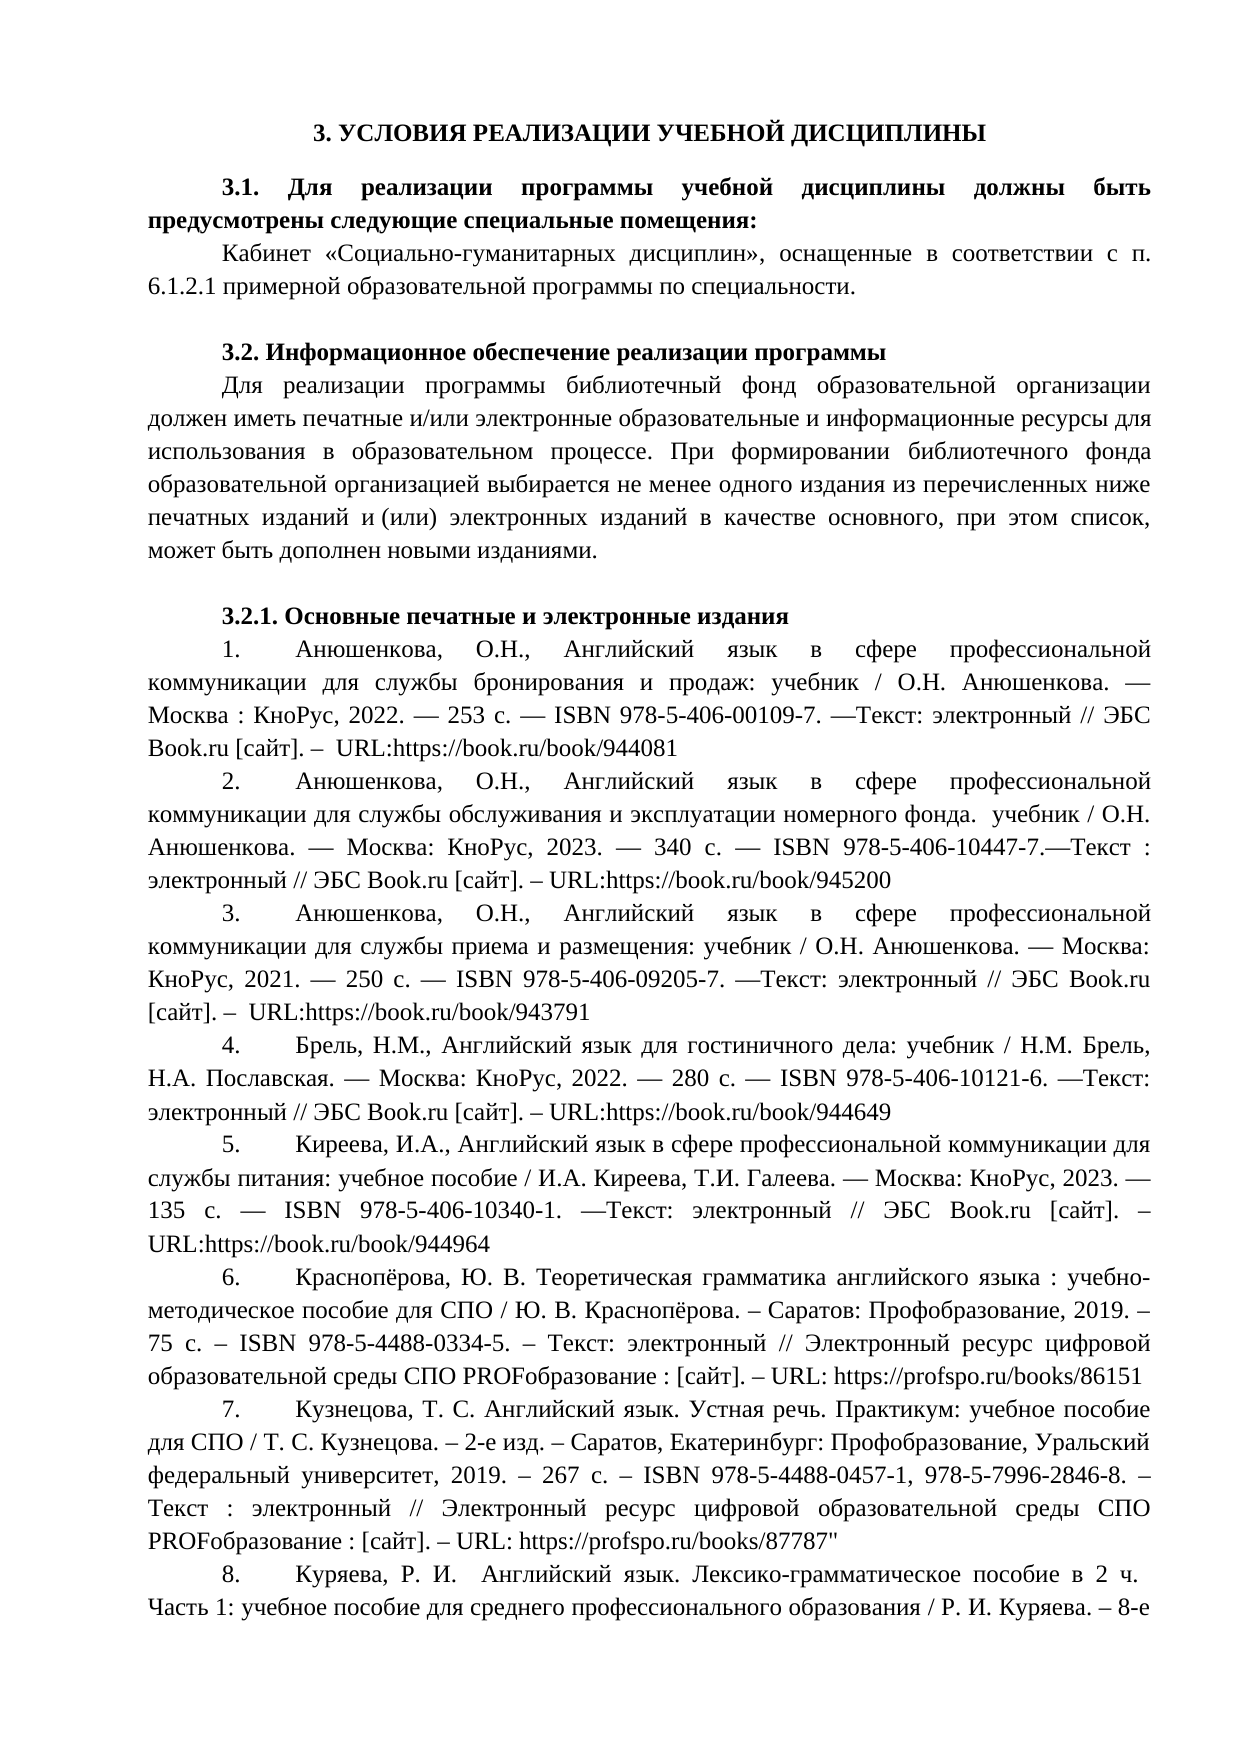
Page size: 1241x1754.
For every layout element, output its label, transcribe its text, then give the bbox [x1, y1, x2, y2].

text Для реализации программы библиотечный фонд образовательной организации должен иметь печатные и/или электронные образовательные и информационные ресурсы для использования в образовательном процессе. При формировании библиотечного фонда образовательной организацией выбирается не менее одного издания из перечисленных ниже печатных изданий и (или) электронных изданий в качестве основного, при этом список, может быть дополнен новыми изданиями. [148, 370, 1152, 564]
text 3.2.1. Основные печатные и электронные издания [148, 601, 1152, 630]
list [148, 1559, 1152, 1621]
list Анюшенкова, О.Н., Английский язык в сфере профессиональной коммуникации для службы обслуживания и эксплуатации номерного фонда. учебник / О.Н. Анюшенкова. — Москва: КноРус, 2023. — 340 с. — ISBN 978-5-406-10447-7.—Текст : электронный // ЭБС Book.ru [сайт]. – URL:https://book.ru/book/945200 [148, 766, 1152, 894]
list Анюшенкова, О.Н., Английский язык в сфере профессиональной коммуникации для службы приема и размещения: учебник / О.Н. Анюшенкова. — Москва: КноРус, 2021. — 250 с. — ISBN 978-5-406-09205-7. —Текст: электронный // ЭБС Book.ru [сайт]. – URL:https://book.ru/book/943791 [148, 898, 1152, 1026]
text Кабинет «Социально-гуманитарных дисциплин», оснащенные в соответствии с п. 6.1.2.1 примерной образовательной программы по специальности. [148, 238, 1152, 300]
text 3. УСЛОВИЯ РЕАЛИЗАЦИИ УЧЕБНОЙ ДИСЦИПЛИНЫ [148, 118, 1152, 147]
list Краснопёрова, Ю. В. Теоретическая грамматика английского языка : учебно-методическое пособие для СПО / Ю. В. Краснопёрова. – Саратов: Профобразование, 2019. – 75 c. – ISBN 978-5-4488-0334-5. – Текст: электронный // Электронный ресурс цифровой образовательной среды СПО PROFобразование : [сайт]. – URL: https://profspo.ru/books/86151 [148, 1262, 1152, 1389]
text 3.2. Информационное обеспечение реализации программы [148, 337, 1152, 366]
list Анюшенкова, О.Н., Английский язык в сфере профессиональной коммуникации для службы бронирования и продаж: учебник / О.Н. Анюшенкова. — Москва : КноРус, 2022. — 253 с. — ISBN 978-5-406-00109-7. —Текст: электронный // ЭБС Book.ru [сайт]. – URL:https://book.ru/book/944081 [148, 634, 1152, 762]
list Киреева, И.А., Английский язык в сфере профессиональной коммуникации для службы питания: учебное пособие / И.А. Киреева, Т.И. Галеева. — Москва: КноРус, 2023. — 135 с. — ISBN 978-5-406-10340-1. —Текст: электронный // ЭБС Book.ru [сайт]. – URL:https://book.ru/book/944964 [148, 1129, 1152, 1257]
list Кузнецова, Т. С. Английский язык. Устная речь. Практикум: учебное пособие для СПО / Т. С. Кузнецова. – 2-е изд. – Саратов, Екатеринбург: Профобразование, Уральский федеральный университет, 2019. – 267 c. – ISBN 978-5-4488-0457-1, 978-5-7996-2846-8. – Текст : электронный // Электронный ресурс цифровой образовательной среды СПО PROFобразование : [сайт]. – URL: https://profspo.ru/books/87787" [148, 1394, 1152, 1554]
list Брель, Н.М., Английский язык для гостиничного дела: учебник / Н.М. Брель, Н.А. Пославская. — Москва: КноРус, 2022. — 280 с. — ISBN 978-5-406-10121-6. —Текст: электронный // ЭБС Book.ru [сайт]. – URL:https://book.ru/book/944649 [148, 1031, 1152, 1125]
text 3.1. Для реализации программы учебной дисциплины должны быть предусмотрены следующие специальные помещения: [148, 172, 1152, 234]
